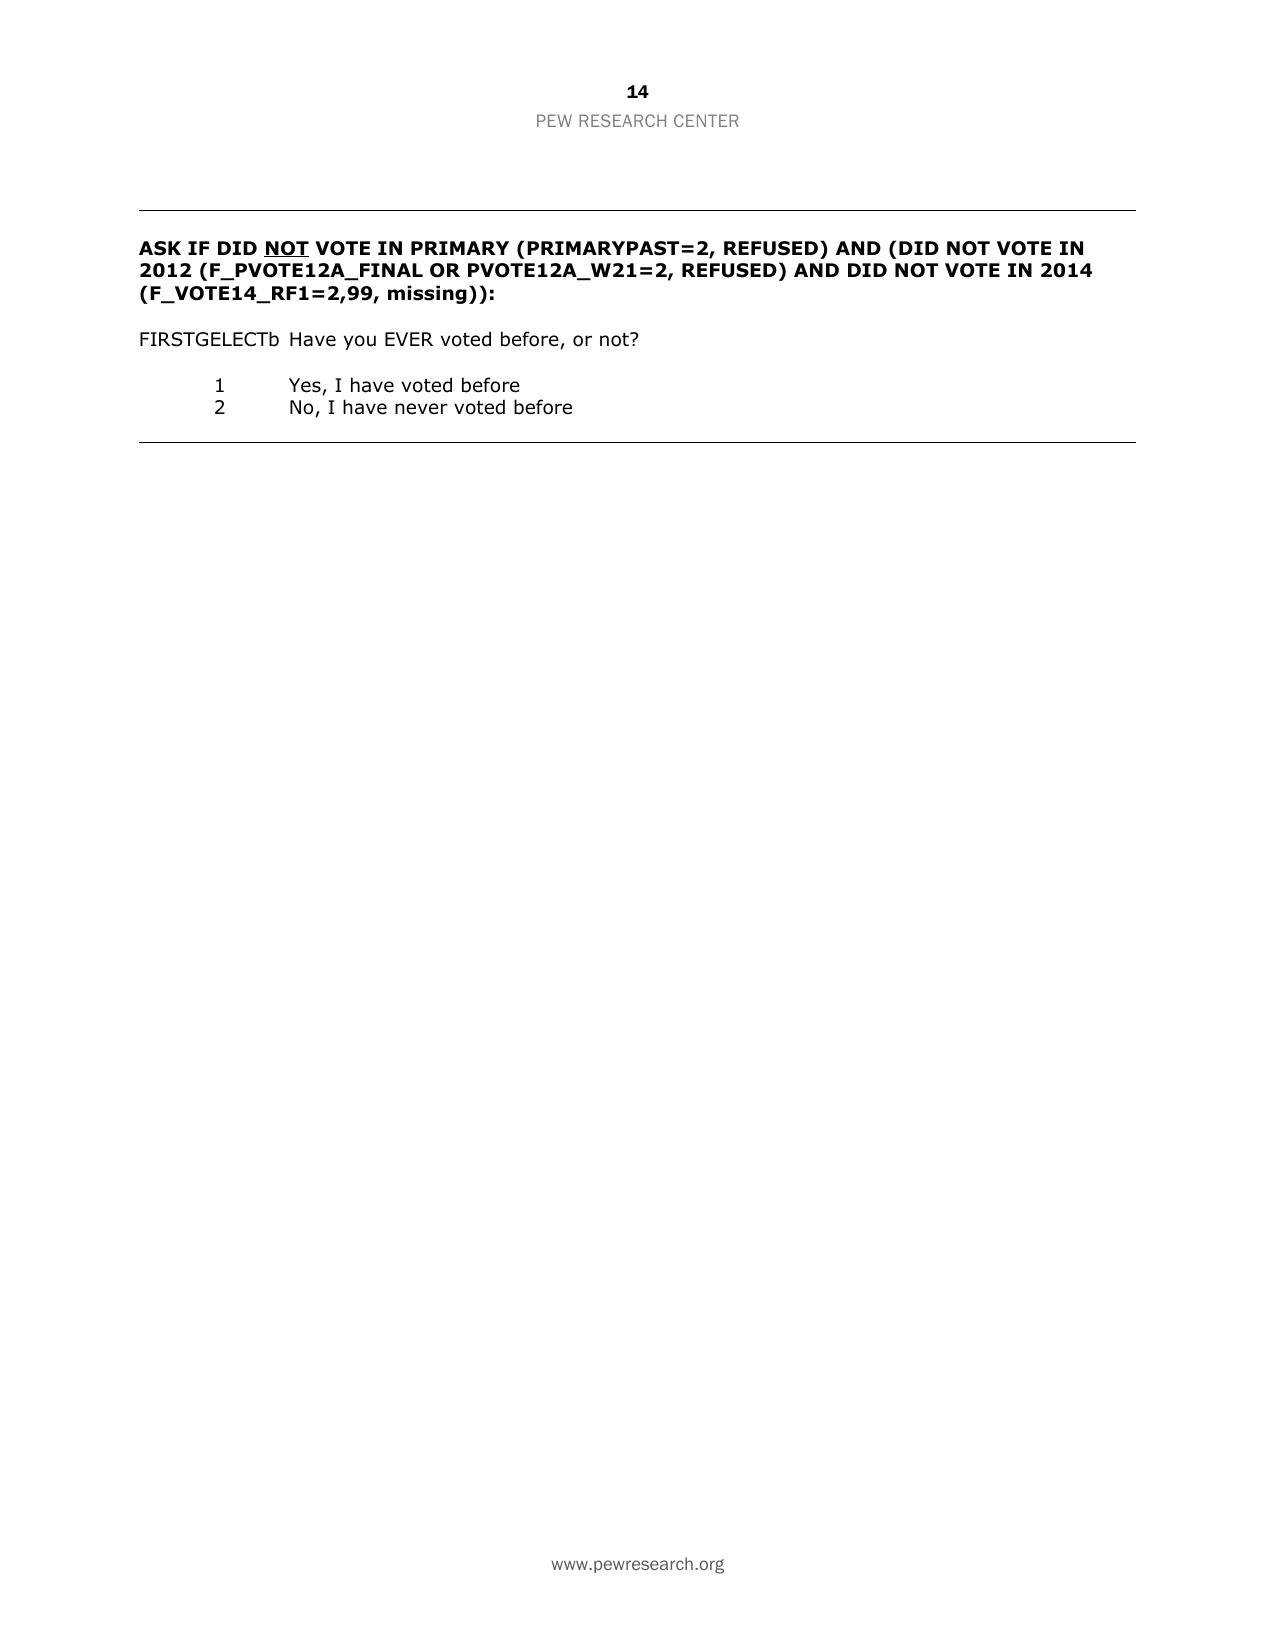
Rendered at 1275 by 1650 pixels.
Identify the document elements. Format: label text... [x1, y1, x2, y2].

text 1 Yes, I have voted before [214, 373, 1136, 396]
text 2 No, I have never voted before [214, 396, 1136, 419]
text FIRSTGELECTb Have you EVER voted before, or not? [139, 327, 1136, 350]
text ASK IF DID NOT VOTE IN PRIMARY (PRIMARYPAST=2, REFUSED) AND (DID NOT VOTE IN 2012 (F_PVOTE12A_FINAL OR PVOTE12A_W21=2, REFUSED) AND DID NOT VOTE IN 2014 (F_VOTE14_RF1=2,99, missing)): [139, 236, 1136, 305]
